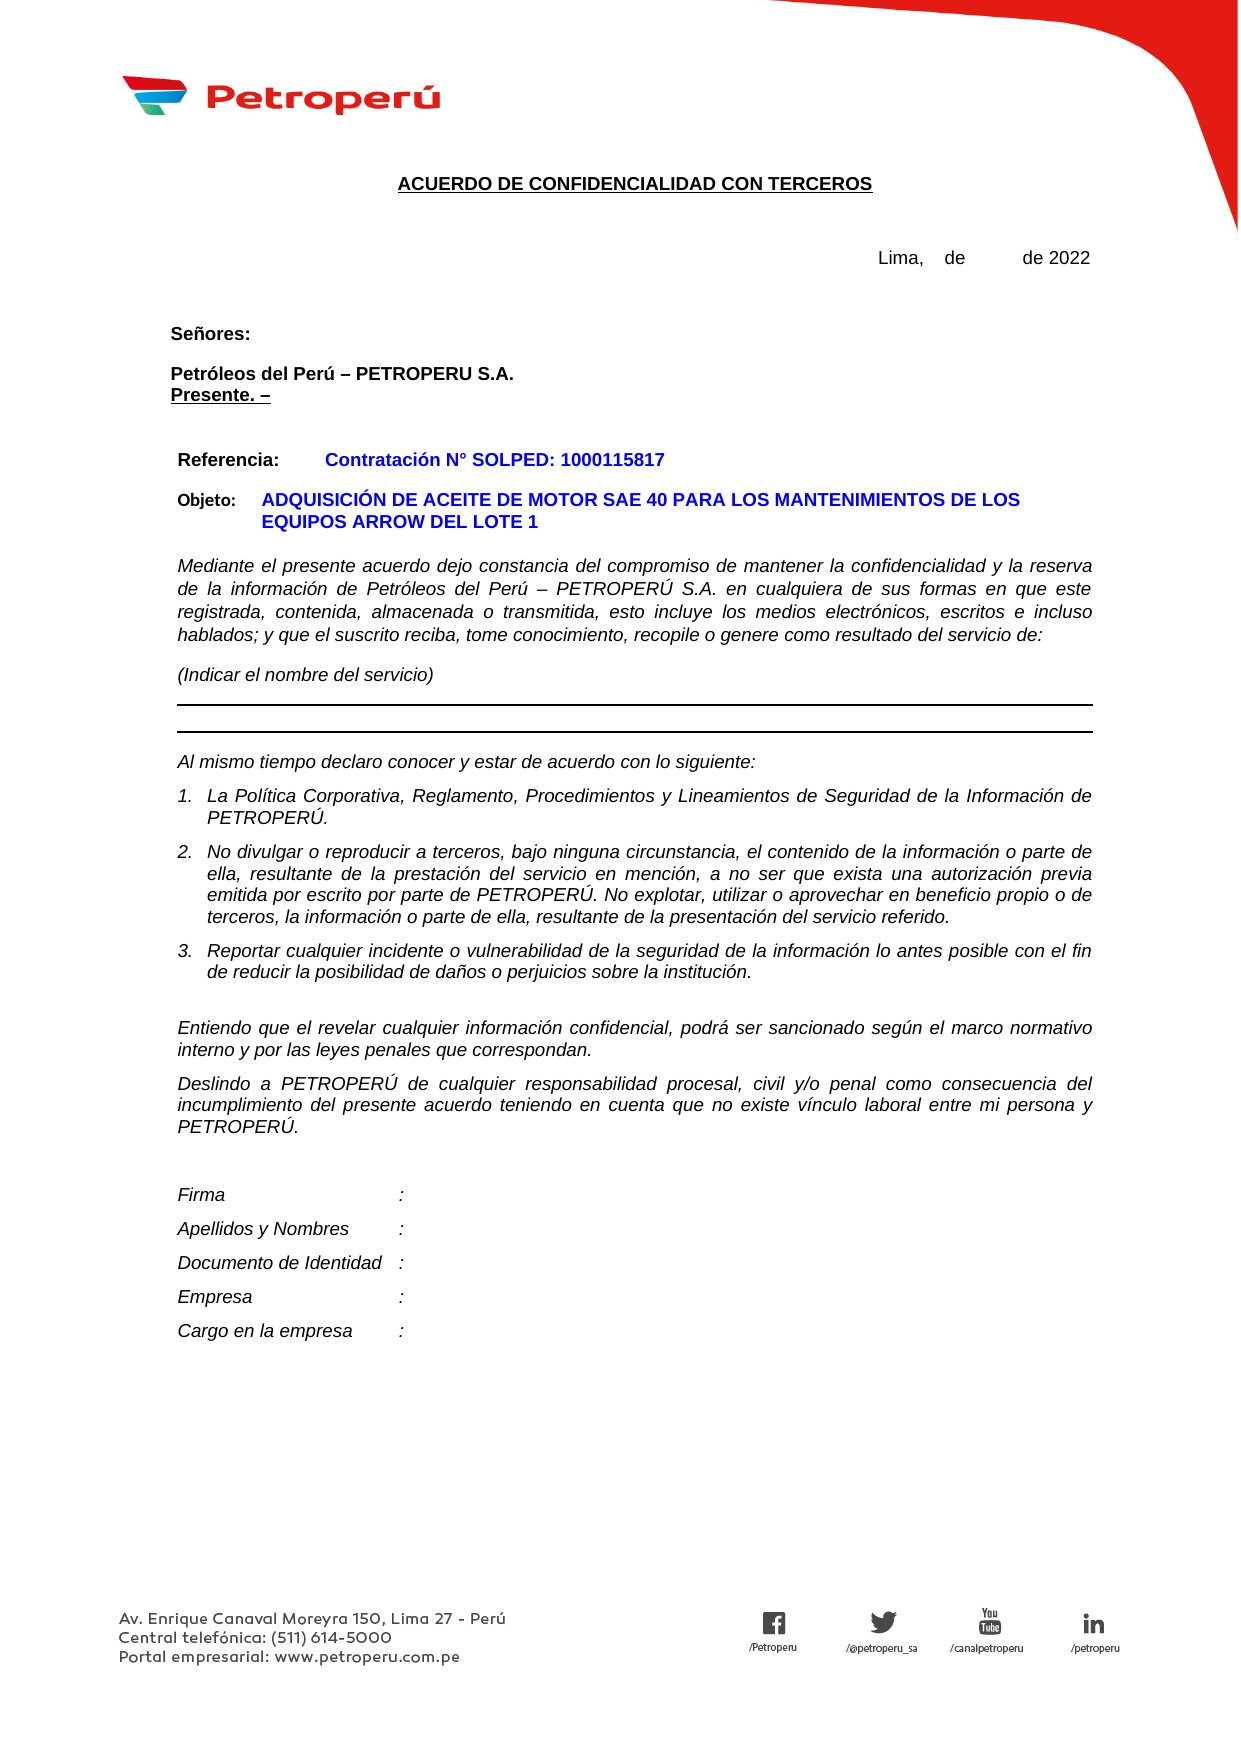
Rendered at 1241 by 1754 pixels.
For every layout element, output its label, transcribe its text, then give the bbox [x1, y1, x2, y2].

text Señores: [170, 322, 1090, 344]
list Reportar cualquier incidente o vulnerabilidad de la seguridad de la información lo antes posible con el fin de reducir la posibilidad de daños o perjuicios sobre la institución. [177, 939, 1093, 983]
picture [0, 1599, 1239, 1754]
text Firma : [177, 1184, 1093, 1205]
text Al mismo tiempo declaro conocer y estar de acuerdo con lo siguiente: [148, 751, 1093, 773]
text Objeto: ADQUISICIÓN DE ACEITE DE MOTOR SAE 40 PARA LOS MANTENIMIENTOS DE LOS EQUIPOS ARROW DEL LOTE 1 [177, 488, 1093, 533]
text ACUERDO DE CONFIDENCIALIDAD CON TERCEROS [177, 173, 1093, 194]
list No divulgar o reproducir a terceros, bajo ninguna circunstancia, el contenido de la información o parte de ella, resultante de la prestación del servicio en mención, a no ser que exista una autorización previa emitida por escrito por parte de PETROPERÚ. No explotar, utilizar o aprovechar en beneficio propio o de terceros, la información o parte de ella, resultante de la presentación del servicio referido. [177, 841, 1093, 927]
text Entiendo que el revelar cualquier información confidencial, podrá ser sancionado según el marco normativo interno y por las leyes penales que correspondan. [177, 1017, 1093, 1060]
text Deslindo a PETROPERÚ de cualquier responsabilidad procesal, civil y/o penal como consecuencia del incumplimiento del presente acuerdo teniendo en cuenta que no existe vínculo laboral entre mi persona y PETROPERÚ. [177, 1072, 1093, 1137]
text Lima, de de 2022 [768, 247, 1090, 268]
text Referencia: Contratación N° SOLPED: 1000115817 [177, 448, 1093, 470]
text (Indicar el nombre del servicio) [177, 664, 1093, 686]
text Empresa : [177, 1286, 1093, 1307]
text Apellidos y Nombres : [177, 1218, 1093, 1239]
text Documento de Identidad : [177, 1252, 1093, 1273]
text Mediante el presente acuerdo dejo constancia del compromiso de mantener la confidencialidad y la reserva de la información de Petróleos del Perú – PETROPERÚ S.A. en cualquiera de sus formas en que este registrada, contenida, almacenada o transmitida, esto incluye los medios electrónicos, escritos e incluso hablados; y que el suscrito reciba, tome conocimiento, recopile o genere como resultado del servicio de: [177, 554, 1093, 646]
list La Política Corporativa, Reglamento, Procedimientos y Lineamientos de Seguridad de la Información de PETROPERÚ. [177, 785, 1093, 828]
text Petróleos del Perú – PETROPERU S.A. [170, 362, 1090, 384]
text Presente. – [170, 384, 1090, 405]
text Cargo en la empresa : [177, 1320, 1093, 1341]
picture [4, 0, 1238, 239]
